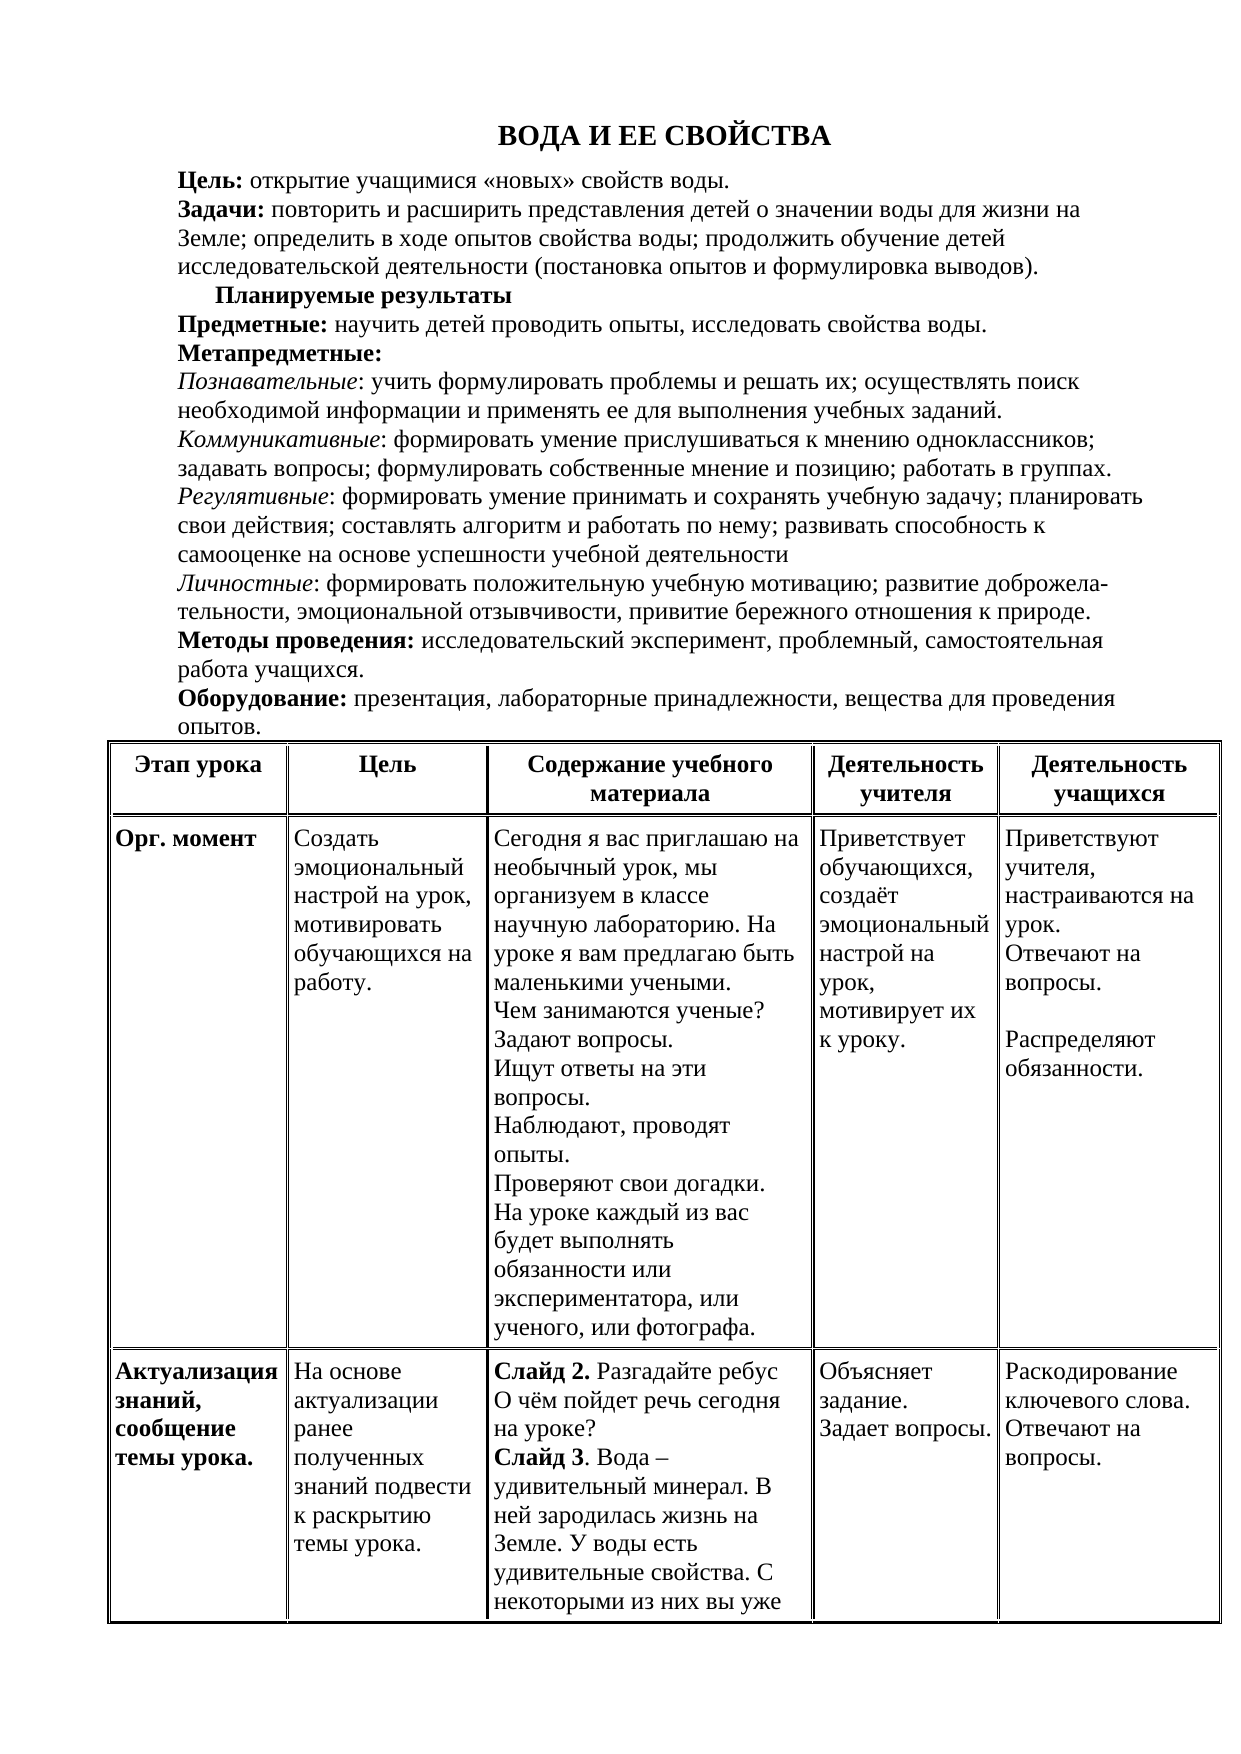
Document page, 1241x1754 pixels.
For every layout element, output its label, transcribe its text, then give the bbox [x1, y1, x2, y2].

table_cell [813, 1350, 999, 1621]
table_cell Орг. момент [111, 813, 286, 1347]
table_cell Приветствуют учителя, настраиваются на урок. Отвечают на вопросы. Распределяют обязанности. [1000, 813, 1219, 1347]
text ВОДА И ЕЕ СВОЙСТВА [177, 118, 1152, 152]
text Задачи: повторить и расширить представления детей о значении воды для жизни на Земле; определить в ходе опытов свойства воды; продолжить обучение детей исследовательской деятельности (постановка опытов и формулировка выводов). [177, 194, 1152, 280]
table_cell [487, 1347, 813, 1621]
table_cell Сегодня я вас приглашаю на необычный урок, мы организуем в классе научную лабораторию. На уроке я вам предлагаю быть маленькими учеными. Чем занимаются ученые? Задают вопросы. Ищут ответы на эти вопросы. Наблюдают, проводят опыты. Проверяют свои догадки. На уроке каждый из вас будет выполнять обязанности или экспериментатора, или ученого, или фотографа. [489, 817, 811, 1347]
text Цель: открытие учащимися «новых» свойств воды. [177, 165, 1152, 194]
table_header Этап урока [111, 744, 287, 813]
text Предметные: научить детей проводить опыты, исследовать свойства воды. [177, 309, 1152, 338]
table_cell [999, 1347, 1220, 1621]
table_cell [109, 1347, 287, 1621]
table_header Содержание учебного материала [487, 742, 813, 813]
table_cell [288, 1350, 487, 1621]
text Оборудование: презентация, лабораторные принадлежности, вещества для проведения опытов. [177, 683, 1152, 740]
table_cell Приветствует обучающихся, создаёт эмоциональный настрой на урок, мотивирует их к уроку. [815, 817, 997, 1347]
text Планируемые результаты [177, 280, 1152, 309]
table_header Деятельность учителя [813, 744, 999, 813]
table_cell Создать эмоциональный настрой на урок, мотивировать обучающихся на работу. [289, 817, 486, 1347]
text Методы проведения: исследовательский эксперимент, проблемный, самостоятельная работа учащихся. [177, 625, 1152, 683]
table_header Цель [288, 744, 487, 813]
text Познавательные: учить формулировать проблемы и решать их; осуществлять поиск необходимой информации и применять ее для выполнения учебных заданий. Коммуникативные: формировать умение прислушиваться к мнению одноклассников; задавать вопросы; формулировать собственные мнение и позицию; работать в группах. Регулятивные: формировать умение принимать и сохранять учебную задачу; планировать свои действия; составлять алгоритм и работать по нему; развивать способность к самооценке на основе успешности учебной деятельности Личностные: формировать положительную учебную мотивацию; развитие доброжела-тельности, эмоциональной отзывчивости, привитие бережного отношения к природе. [177, 366, 1152, 625]
table_header Деятельность учащихся [999, 744, 1219, 813]
text Метапредметные: [177, 338, 1152, 366]
